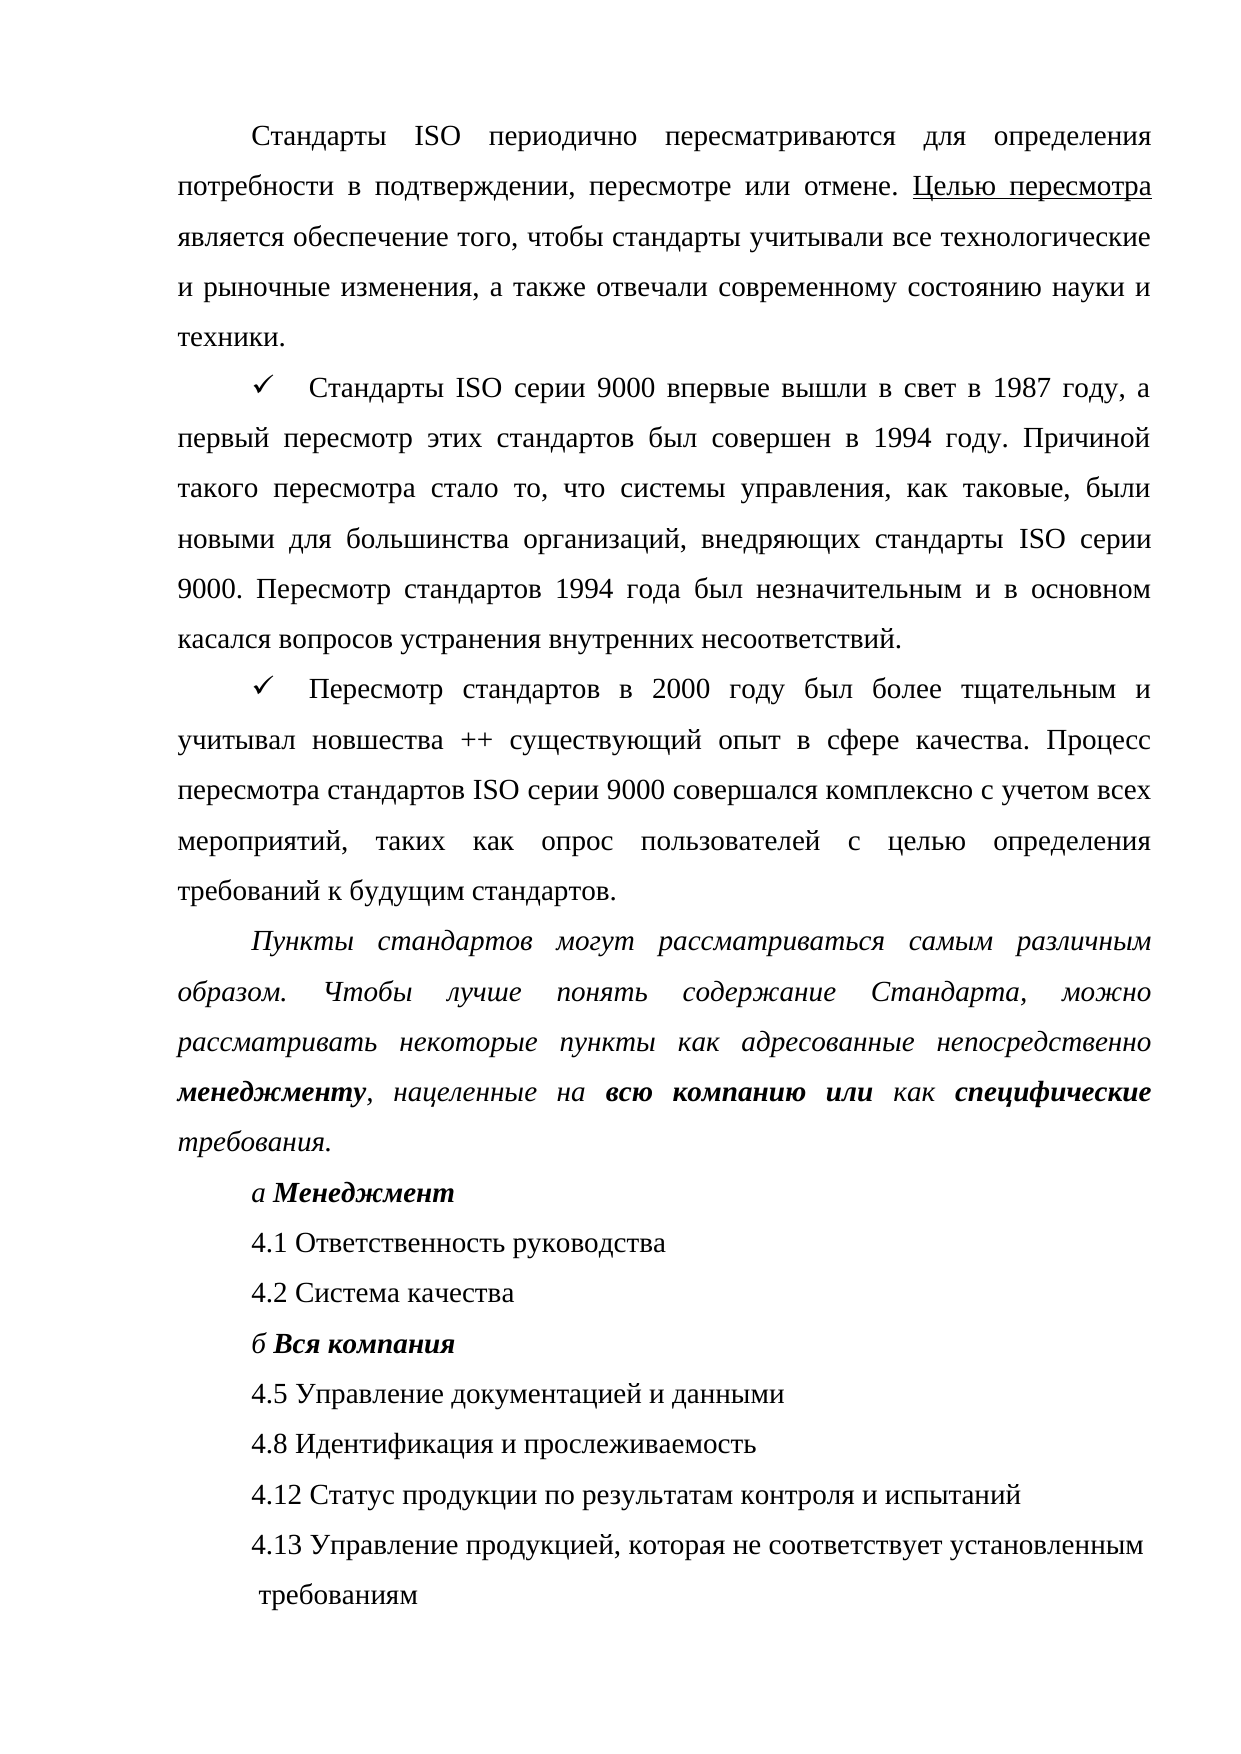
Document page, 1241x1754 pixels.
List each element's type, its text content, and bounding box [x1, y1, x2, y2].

subtitle Стандарты ISO серии 9000 впервые вышли в свет в 1987 году, а первый пересмотр этих стандартов был совершен в 1994 году. Причиной такого пересмотра стало то, что системы управления, как таковые, были новыми для большинства организаций, внедряющих стандарты ISO серии 9000. Пересмотр стандартов 1994 года был незначительным и в основном касался вопросов устранения внутренних несоответствий. [177, 370, 1152, 655]
text 4.8 Идентификация и прослеживаемость [177, 1426, 1152, 1460]
text Пункты стандартов могут рассматриваться самым различным образом. Чтобы лучше понять содержание Стандарта, можно рассматривать некоторые пункты как адресованные непосредственно менеджменту, нацеленные на всю компанию или как специфические требования. [177, 923, 1152, 1158]
subtitle Пересмотр стандартов в 2000 году был более тщательным и учитывал новшества ++ существующий опыт в сфере качества. Процесс пересмотра стандартов ISO серии 9000 совершался комплексно с учетом всех мероприятий, таких как опрос пользователей с целью определения требований к будущим стандартов. [177, 672, 1152, 907]
subtitle а Менеджмент [177, 1175, 1152, 1208]
text 4.5 Управление документацией и данными [177, 1376, 1152, 1410]
subtitle Стандарты ISO периодично пересматриваются для определения потребности в подтверждении, пересмотре или отмене. Целью пересмотра является обеспечение того, чтобы стандарты учитывали все технологические и рыночные изменения, а также отвечали современному состоянию науки и техники. [177, 118, 1152, 353]
text требованиям [177, 1577, 1152, 1611]
text 4.1 Ответственность руководства [177, 1225, 1152, 1259]
text 4.13 Управление продукцией, которая не соответствует установленным [177, 1527, 1152, 1561]
text 4.12 Статус продукции по результатам контроля и испытаний [177, 1477, 1152, 1510]
text 4.2 Система качества [177, 1276, 1152, 1309]
subtitle б Вся компания [177, 1326, 1152, 1359]
